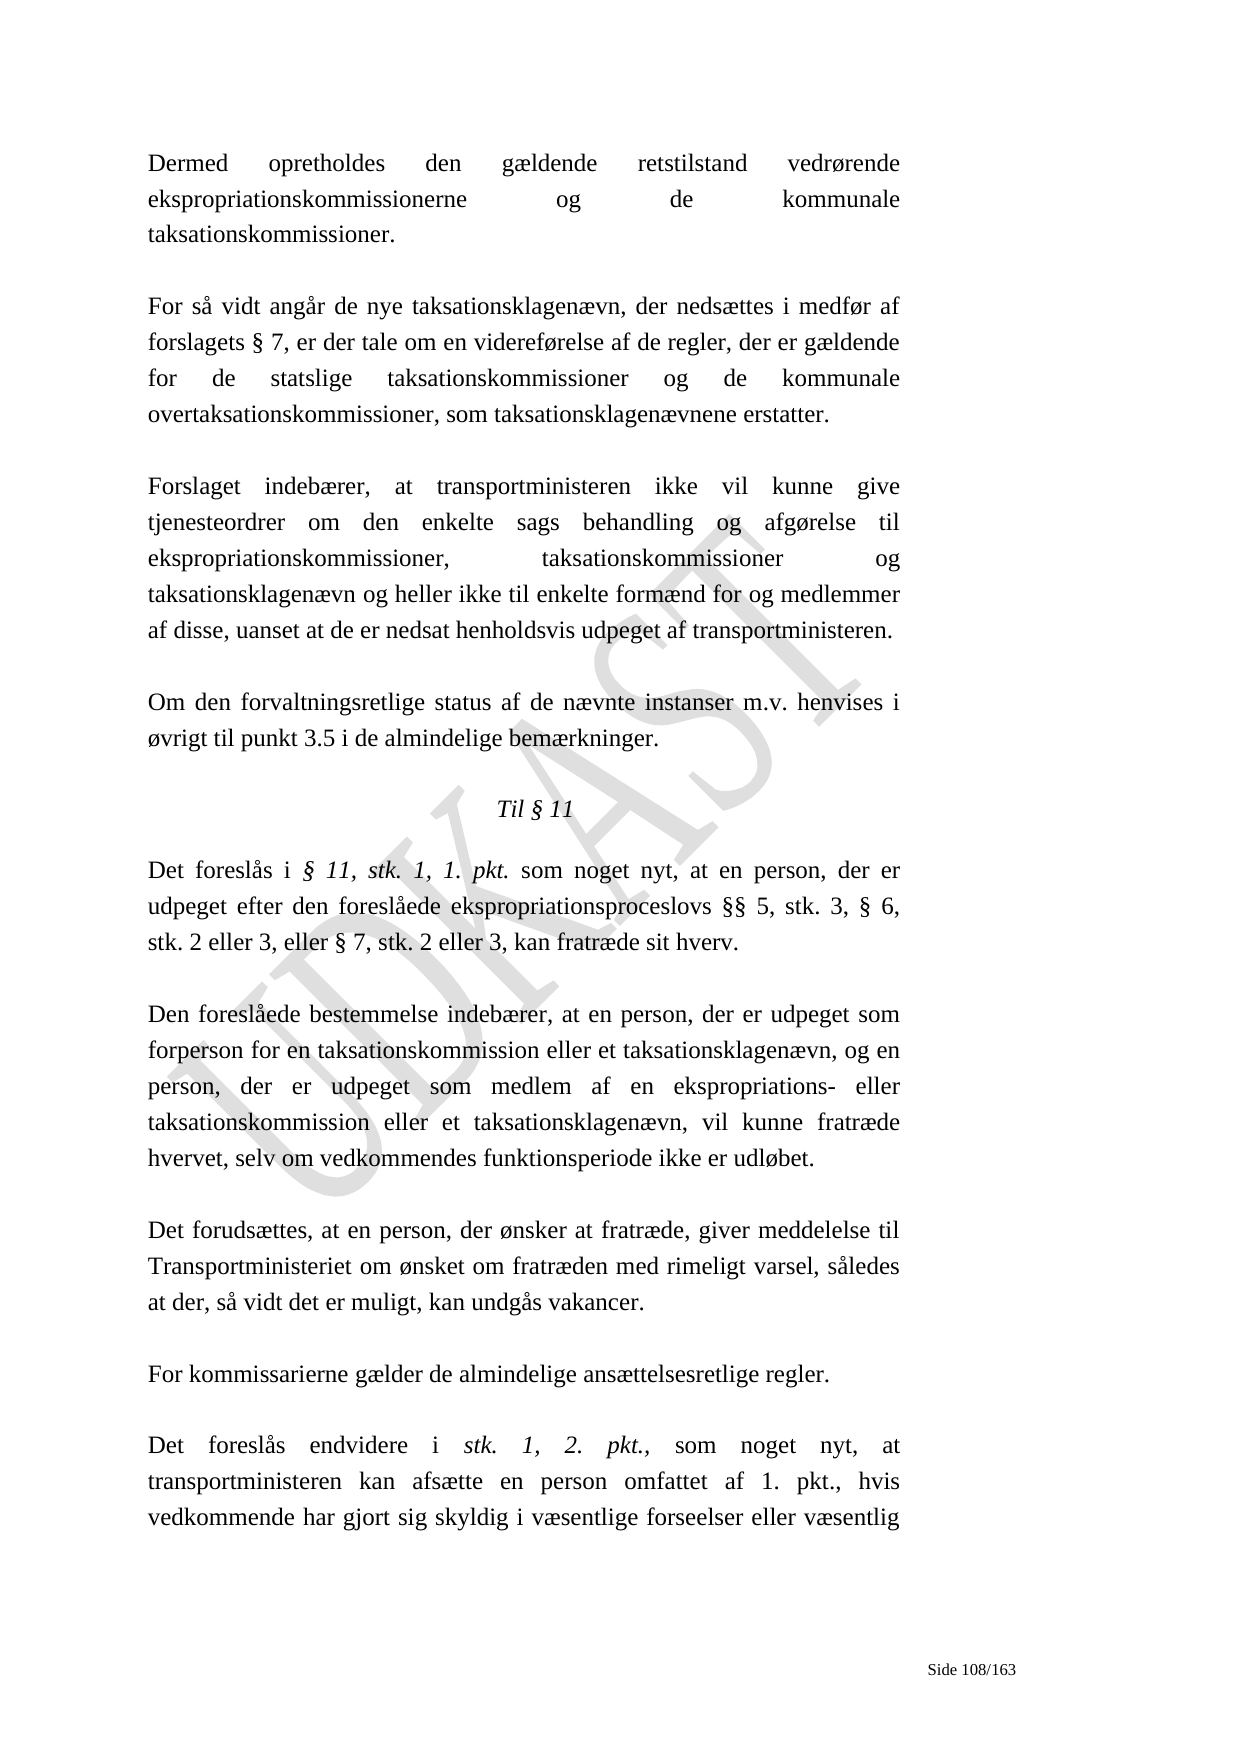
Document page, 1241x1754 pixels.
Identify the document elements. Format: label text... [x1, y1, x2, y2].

text Det foreslås i § 11, stk. 1, 1. pkt. som noget nyt, at en person, der er udpeget efter den foreslåede ekspropriationsproceslovs §§ 5, stk. 3, § 6, stk. 2 eller 3, eller § 7, stk. 2 eller 3, kan fratræde sit hverv. [148, 856, 901, 956]
text Til § 11 [148, 794, 901, 823]
text Om den forvaltningsretlige status af de nævnte instanser m.v. henvises i øvrigt til punkt 3.5 i de almindelige bemærkninger. [148, 687, 901, 751]
text Den foreslåede bestemmelse indebærer, at en person, der er udpeget som forperson for en taksationskommission eller et taksationsklagenævn, og en person, der er udpeget som medlem af en ekspropriations- eller taksationskommission eller et taksationsklagenævn, vil kunne fratræde hvervet, selv om vedkommendes funktionsperiode ikke er udløbet. [148, 999, 901, 1172]
text For så vidt angår de nye taksationsklagenævn, der nedsættes i medfør af forslagets § 7, er der tale om en videreførelse af de regler, der er gældende for de statslige taksationskommissioner og de kommunale overtaksationskommissioner, som taksationsklagenævnene erstatter. [148, 291, 901, 428]
text For kommissarierne gælder de almindelige ansættelsesretlige regler. [148, 1359, 901, 1387]
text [148, 1431, 901, 1531]
text Forslaget indebærer, at transportministeren ikke vil kunne give tjenesteordrer om den enkelte sags behandling og afgørelse til ekspropriationskommissioner, taksationskommissioner og taksationsklagenævn og heller ikke til enkelte formænd for og medlemmer af disse, uanset at de er nedsat henholdsvis udpeget af transportministeren. [148, 471, 901, 644]
text Dermed opretholdes den gældende retstilstand vedrørende ekspropriationskommissionerne og de kommunale taksationskommissioner. [148, 148, 901, 248]
text Det forudsættes, at en person, der ønsker at fratræde, giver meddelelse til Transportministeriet om ønsket om fratræden med rimeligt varsel, således at der, så vidt det er muligt, kan undgås vakancer. [148, 1215, 901, 1316]
